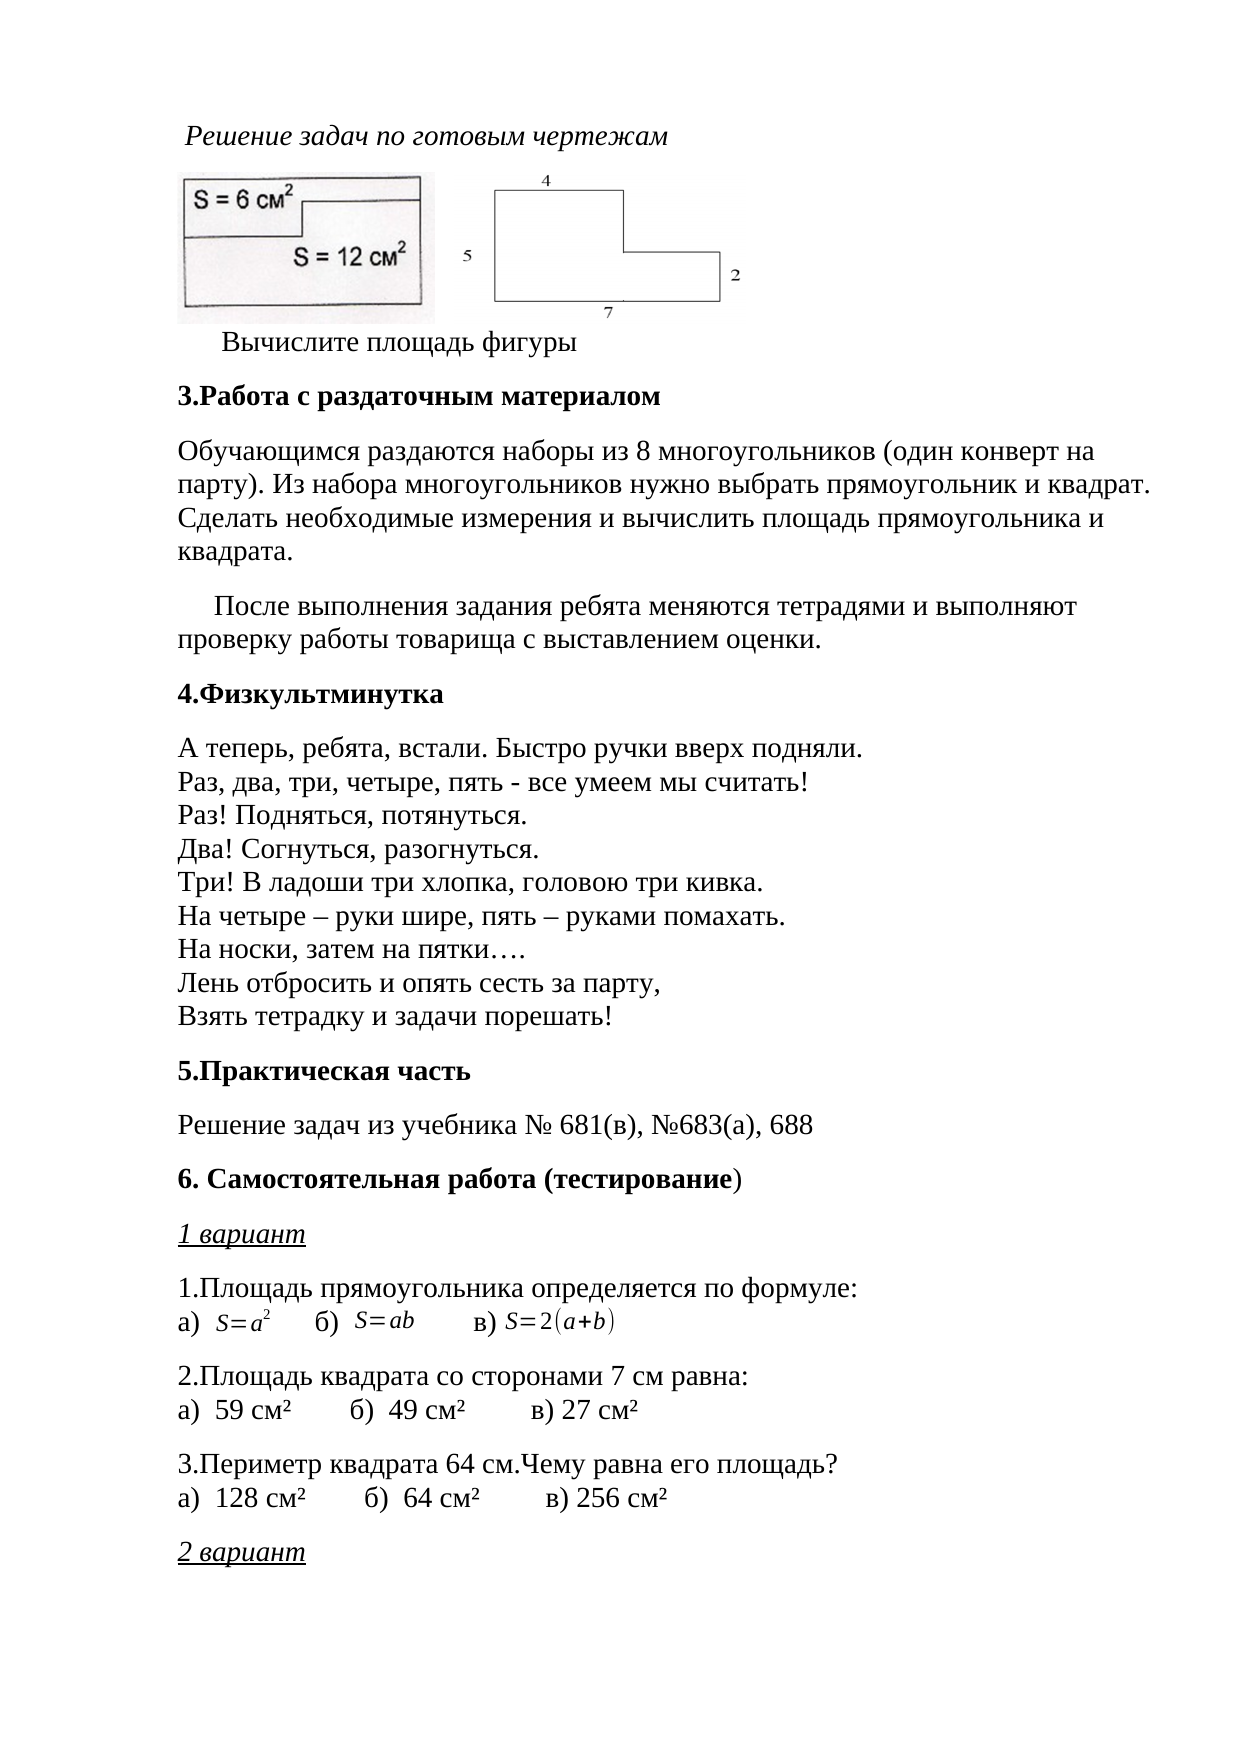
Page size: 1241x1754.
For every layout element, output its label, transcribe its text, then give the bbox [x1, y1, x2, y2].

text 1.Площадь прямоугольника определяется по формуле: а) б) в) [177, 1270, 1152, 1337]
picture [177, 172, 435, 324]
text Решение задач из учебника № 681(в), №683(а), 688 [177, 1107, 1152, 1141]
text Обучающимся раздаются наборы из 8 многоугольников (один конверт на парту). Из набора многоугольников нужно выбрать прямоугольник и квадрат. Сделать необходимые измерения и вычислить площадь прямоугольника и квадрата. [177, 433, 1152, 567]
text 3.Периметр квадрата 64 см.Чему равна его площадь? а) 128 см² б) 64 см² в) 256 см² [177, 1446, 1152, 1513]
text 2.Площадь квадрата со сторонами 7 см равна: а) 59 см² б) 49 см² в) 27 см² [177, 1358, 1152, 1425]
text После выполнения задания ребята меняются тетрадями и выполняют проверку работы товарища с выставлением оценки. [177, 588, 1152, 655]
picture [453, 172, 746, 324]
text 3.Работа с раздаточным материалом [177, 378, 1152, 412]
text 5.Практическая часть [177, 1053, 1152, 1086]
text Решение задач по готовым чертежам [177, 118, 1152, 152]
text 2 вариант [177, 1534, 1152, 1568]
text 4.Физкультминутка [177, 676, 1152, 709]
text 1 вариант [177, 1216, 1152, 1249]
text 6. Самостоятельная работа (тестирование) [177, 1162, 1152, 1195]
text А теперь, ребята, встали. Быстро ручки вверх подняли. Раз, два, три, четыре, пять - все умеем мы считать! Раз! Подняться, потянуться. Два! Согнуться, разогнуться. Три! В ладоши три хлопка, головою три кивка. На четыре – руки шире, пять – руками помахать. На носки, затем на пятки…. Лень отбросить и опять сесть за парту, Взять тетрадку и задачи порешать! [177, 730, 1152, 1032]
